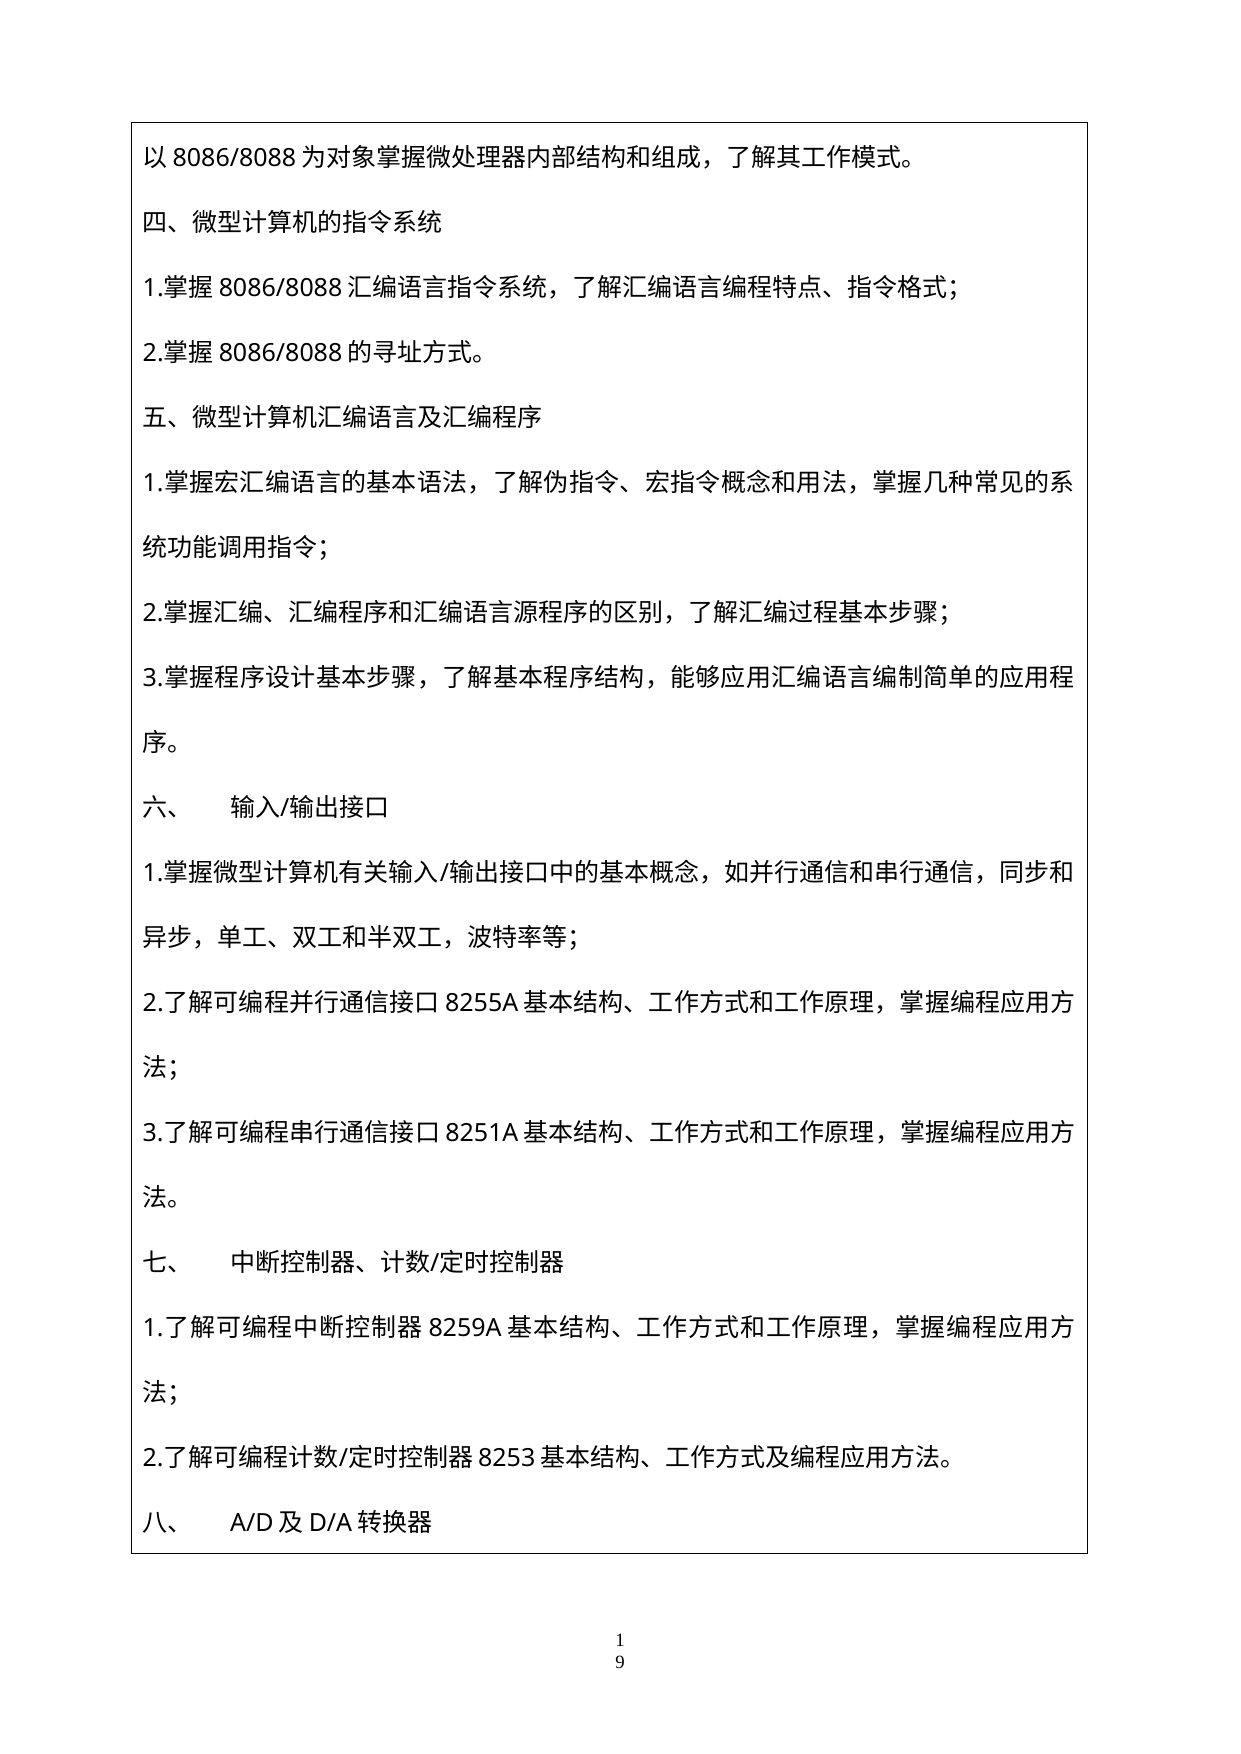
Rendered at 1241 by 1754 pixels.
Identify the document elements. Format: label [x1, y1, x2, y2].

table_header [132, 123, 1087, 1553]
